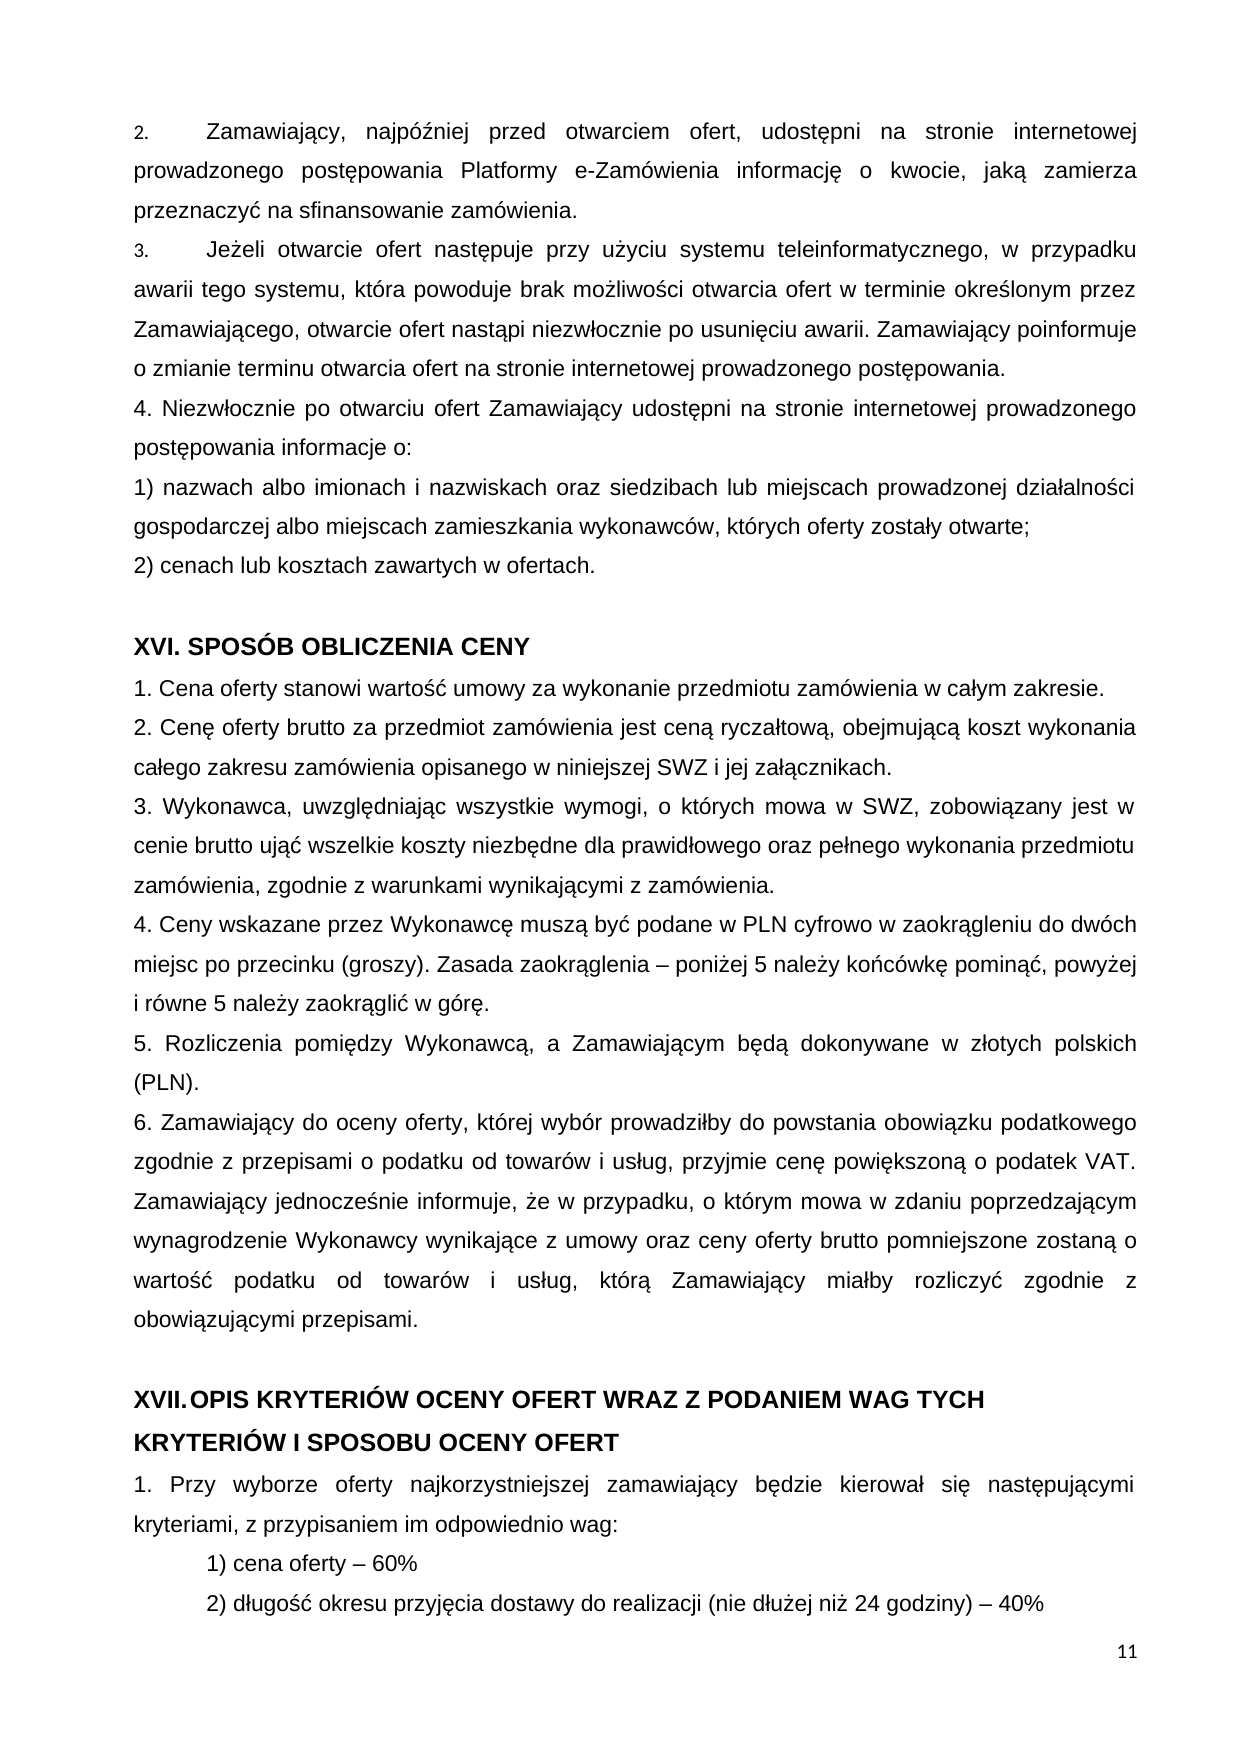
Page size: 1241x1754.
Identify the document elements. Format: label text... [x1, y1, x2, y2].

text 4. Niezwłocznie po otwarciu ofert Zamawiający udostępni na stronie internetowej prowadzonego postępowania informacje o: [133, 394, 1137, 460]
text 6. Zamawiający do oceny oferty, której wybór prowadziłby do powstania obowiązku podatkowego zgodnie z przepisami o podatku od towarów i usług, przyjmie cenę powiększoną o podatek VAT. Zamawiający jednocześnie informuje, że w przypadku, o którym mowa w zdaniu poprzedzającym wynagrodzenie Wykonawcy wynikające z umowy oraz ceny oferty brutto pomniejszone zostaną o wartość podatku od towarów i usług, którą Zamawiający miałby rozliczyć zgodnie z obowiązującymi przepisami. [133, 1109, 1137, 1333]
text 1. Cena oferty stanowi wartość umowy za wykonanie przedmiotu zamówienia w całym zakresie. [133, 674, 1135, 701]
text 5. Rozliczenia pomiędzy Wykonawcą, a Zamawiającym będą dokonywane w złotych polskich (PLN). [133, 1030, 1137, 1096]
list Zamawiający, najpóźniej przed otwarciem ofert, udostępni na stronie internetowej prowadzonego postępowania Platformy e-Zamówienia informację o kwocie, jaką zamierza przeznaczyć na sfinansowanie zamówienia. [133, 118, 1137, 223]
text XVII. OPIS KRYTERIÓW OCENY OFERT WRAZ Z PODANIEM WAG TYCH KRYTERIÓW I SPOSOBU OCENY OFERT [133, 1385, 1137, 1457]
text 1) cena oferty – 60% [206, 1550, 1137, 1577]
text 1. Przy wyborze oferty najkorzystniejszej zamawiający będzie kierował się następującymi kryteriami, z przypisaniem im odpowiednio wag: [133, 1471, 1135, 1537]
text 4. Ceny wskazane przez Wykonawcę muszą być podane w PLN cyfrowo w zaokrągleniu do dwóch miejsc po przecinku (groszy). Zasada zaokrąglenia – poniżej 5 należy końcówkę pominąć, powyżej i równe 5 należy zaokrąglić w górę. [133, 911, 1137, 1017]
list Jeżeli otwarcie ofert następuje przy użyciu systemu teleinformatycznego, w przypadku awarii tego systemu, która powoduje brak możliwości otwarcia ofert w terminie określonym przez Zamawiającego, otwarcie ofert nastąpi niezwłocznie po usunięciu awarii. Zamawiający poinformuje o zmianie terminu otwarcia ofert na stronie internetowej prowadzonego postępowania. [133, 236, 1137, 381]
text 2) długość okresu przyjęcia dostawy do realizacji (nie dłużej niż 24 godziny) – 40% [206, 1590, 1137, 1616]
text XVI. SPOSÓB OBLICZENIA CENY [133, 631, 1137, 660]
text 1) nazwach albo imionach i nazwiskach oraz siedzibach lub miejscach prowadzonej działalności gospodarczej albo miejscach zamieszkania wykonawców, których oferty zostały otwarte; [133, 473, 1135, 539]
text 2. Cenę oferty brutto za przedmiot zamówienia jest ceną ryczałtową, obejmującą koszt wykonania całego zakresu zamówienia opisanego w niniejszej SWZ i jej załącznikach. [133, 714, 1137, 780]
text 2) cenach lub kosztach zawartych w ofertach. [133, 552, 1137, 579]
text 3. Wykonawca, uwzględniając wszystkie wymogi, o których mowa w SWZ, zobowiązany jest w cenie brutto ująć wszelkie koszty niezbędne dla prawidłowego oraz pełnego wykonania przedmiotu zamówienia, zgodnie z warunkami wynikającymi z zamówienia. [133, 793, 1135, 898]
